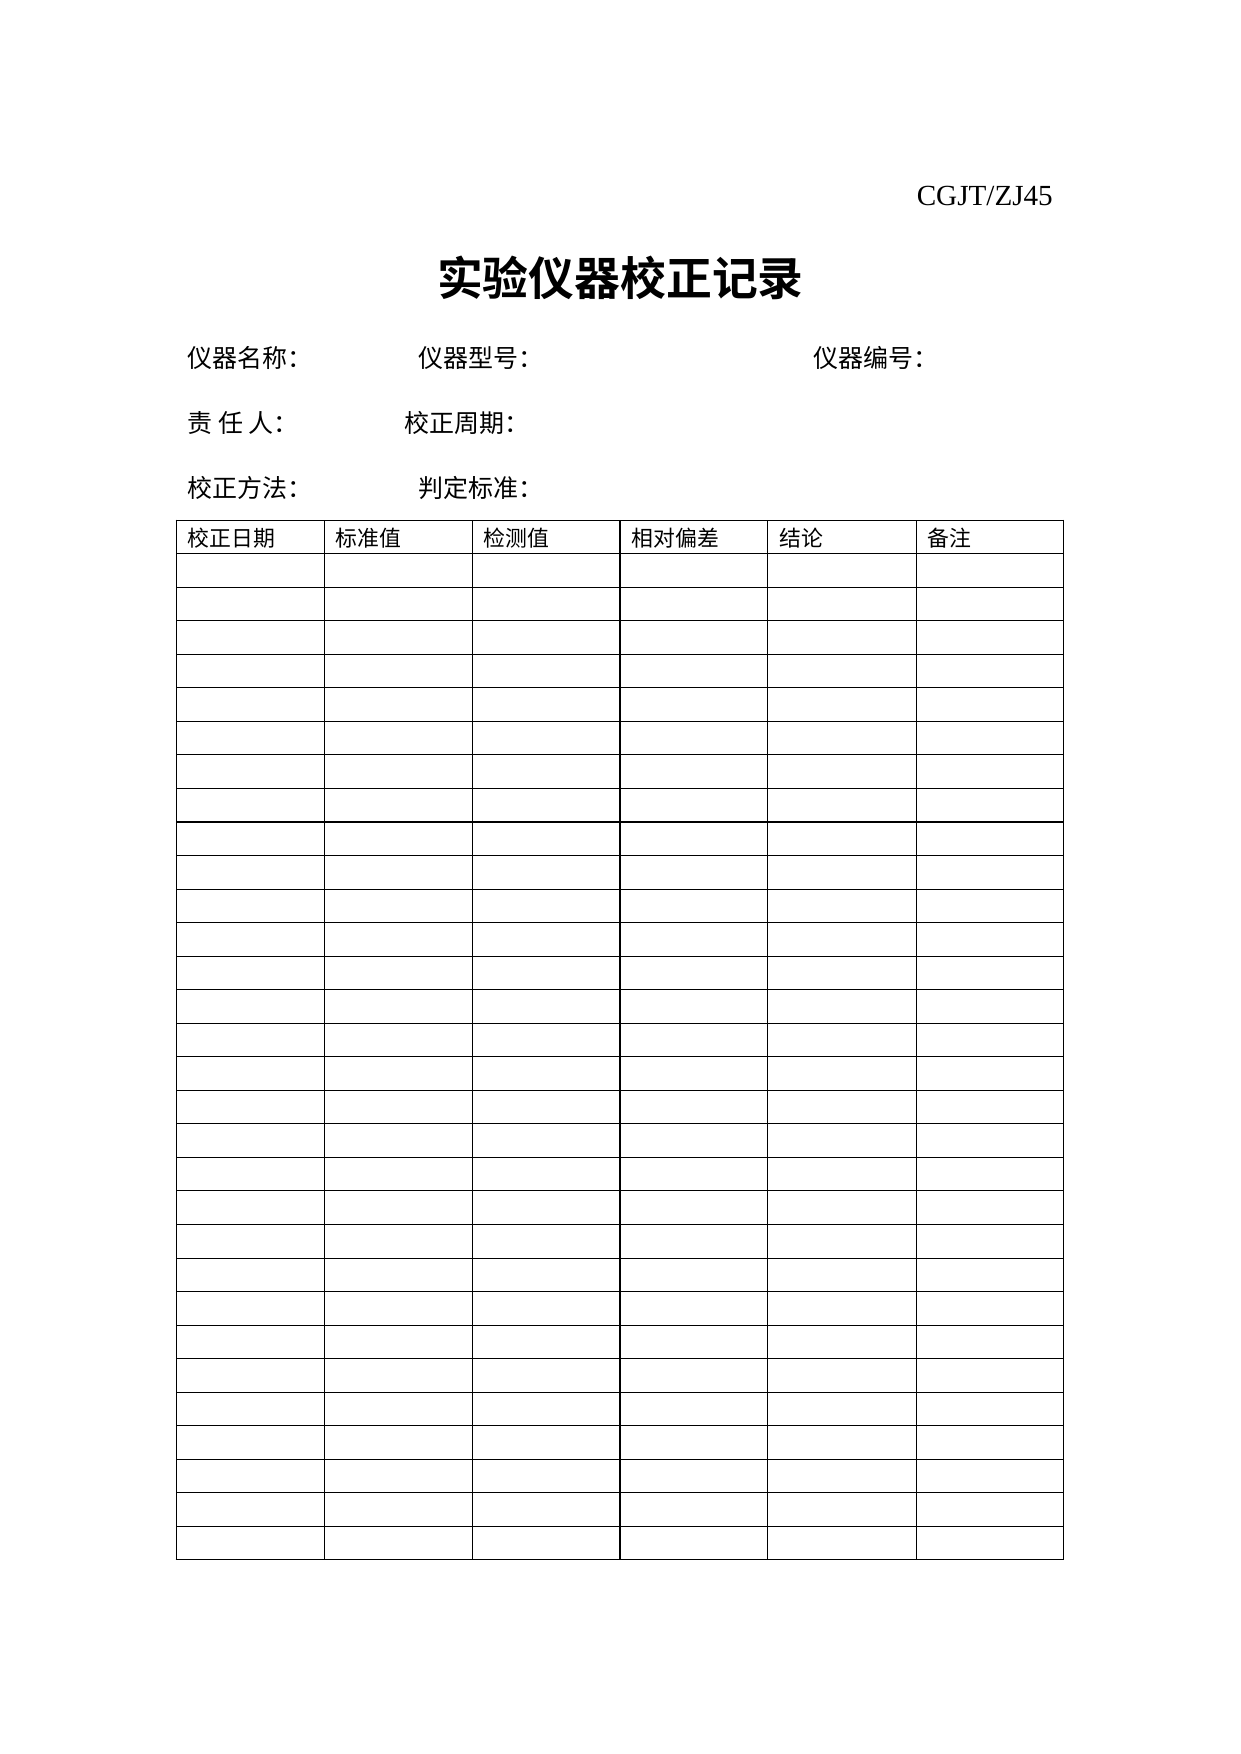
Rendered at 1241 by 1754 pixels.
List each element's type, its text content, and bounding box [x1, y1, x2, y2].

table_cell [621, 1191, 767, 1224]
table_cell [325, 1091, 472, 1123]
table_cell [917, 1259, 1063, 1291]
table_cell [177, 1259, 324, 1291]
table_cell [621, 1158, 767, 1190]
text 仪器名称： 仪器型号： 仪器编号： [187, 324, 1053, 389]
table_cell [177, 1292, 324, 1324]
table_cell [621, 621, 767, 654]
table_header 结论 [768, 521, 916, 553]
text 责 任 人： 校正周期： [187, 389, 1053, 454]
table_cell [768, 1259, 916, 1291]
table_cell [768, 890, 916, 922]
table_cell [473, 1091, 619, 1123]
table_cell [768, 1393, 916, 1425]
table_cell [177, 722, 324, 754]
table_cell [473, 890, 619, 922]
table_cell [768, 957, 916, 989]
table_cell [917, 1460, 1063, 1492]
table_cell [473, 655, 619, 687]
table_cell [917, 1091, 1063, 1123]
table_cell [177, 755, 324, 788]
table_cell [473, 1057, 619, 1090]
table_cell [621, 923, 767, 956]
table_cell [177, 890, 324, 922]
table_cell [325, 588, 472, 620]
table_cell [325, 957, 472, 989]
table_cell [621, 823, 767, 855]
table_cell [621, 655, 767, 687]
table_cell [325, 1259, 472, 1291]
table_cell [473, 1292, 619, 1324]
table_cell [621, 957, 767, 989]
table_header 检测值 [473, 521, 619, 553]
table_cell [768, 655, 916, 687]
table_cell [473, 1527, 619, 1559]
table_cell [325, 755, 472, 788]
table_cell [177, 588, 324, 620]
table_header 标准值 [325, 521, 472, 553]
table_cell [917, 1292, 1063, 1324]
table_cell [917, 621, 1063, 654]
table_cell [473, 1024, 619, 1056]
table_cell [621, 1527, 767, 1559]
table_cell [325, 1426, 472, 1459]
table_cell [768, 923, 916, 956]
table_cell [621, 1024, 767, 1056]
table_cell [325, 722, 472, 754]
table_cell [177, 1326, 324, 1358]
table_cell [325, 1158, 472, 1190]
table_cell [325, 621, 472, 654]
table_cell [768, 1124, 916, 1157]
table_cell [325, 856, 472, 888]
table_cell [177, 990, 324, 1023]
table_cell [917, 554, 1063, 587]
table_cell [917, 990, 1063, 1023]
table_cell [768, 1460, 916, 1492]
table_cell [177, 823, 324, 855]
table_cell [917, 923, 1063, 956]
table_cell [473, 1359, 619, 1392]
table_cell [177, 621, 324, 654]
table_cell [177, 1225, 324, 1257]
table_cell [177, 1024, 324, 1056]
table_cell [473, 588, 619, 620]
table_cell [621, 890, 767, 922]
table_cell [177, 789, 324, 821]
table_cell [917, 755, 1063, 788]
table_cell [473, 1393, 619, 1425]
table_cell [621, 1426, 767, 1459]
table_cell [768, 1057, 916, 1090]
table_cell [621, 1091, 767, 1123]
table_cell [621, 1057, 767, 1090]
table_cell [621, 1393, 767, 1425]
table_header 校正日期 [177, 521, 324, 553]
table_cell [917, 957, 1063, 989]
table_cell [473, 1124, 619, 1157]
table_cell [325, 890, 472, 922]
table_cell [325, 688, 472, 721]
table_cell [177, 923, 324, 956]
table_cell [177, 957, 324, 989]
table_cell [768, 823, 916, 855]
table_cell [325, 1359, 472, 1392]
table_cell [917, 1225, 1063, 1257]
table_cell [621, 1225, 767, 1257]
table_cell [768, 1527, 916, 1559]
table_cell [473, 722, 619, 754]
table_cell [768, 1158, 916, 1190]
table_cell [621, 755, 767, 788]
table_cell [177, 856, 324, 888]
table_cell [917, 1191, 1063, 1224]
table_cell [177, 1191, 324, 1224]
table_cell [473, 1493, 619, 1526]
table_cell [325, 823, 472, 855]
text 实验仪器校正记录 [187, 227, 1053, 324]
table_cell [325, 655, 472, 687]
table_cell [917, 588, 1063, 620]
table_cell [917, 1393, 1063, 1425]
table_cell [768, 1359, 916, 1392]
table_cell [768, 789, 916, 821]
table_cell [473, 990, 619, 1023]
table_cell [177, 1124, 324, 1157]
table_cell [325, 1292, 472, 1324]
table_cell [768, 1091, 916, 1123]
table_cell [325, 1326, 472, 1358]
table_cell [325, 1460, 472, 1492]
table_cell [325, 1024, 472, 1056]
table_cell [473, 1158, 619, 1190]
table_cell [768, 554, 916, 587]
table_cell [768, 856, 916, 888]
table_cell [325, 1124, 472, 1157]
table_cell [917, 1359, 1063, 1392]
table_cell [473, 688, 619, 721]
table_cell [473, 789, 619, 821]
text CGJT/ZJ45 [187, 162, 1053, 227]
table_cell [768, 621, 916, 654]
table_cell [177, 554, 324, 587]
table_cell [917, 890, 1063, 922]
table_cell [768, 1191, 916, 1224]
table_cell [473, 1225, 619, 1257]
table_cell [473, 621, 619, 654]
table_cell [917, 1124, 1063, 1157]
table_cell [621, 1326, 767, 1358]
table_cell [917, 789, 1063, 821]
table_cell [917, 1158, 1063, 1190]
table_cell [325, 1191, 472, 1224]
table_cell [621, 1460, 767, 1492]
table_cell [917, 655, 1063, 687]
table_cell [917, 1326, 1063, 1358]
table_cell [621, 1124, 767, 1157]
table_cell [917, 1426, 1063, 1459]
table_cell [621, 1359, 767, 1392]
table_cell [768, 1292, 916, 1324]
table_cell [473, 823, 619, 855]
table_cell [177, 1091, 324, 1123]
table_cell [621, 789, 767, 821]
table_cell [768, 755, 916, 788]
table_cell [177, 1057, 324, 1090]
table_cell [917, 722, 1063, 754]
table_cell [621, 688, 767, 721]
table_cell [917, 1057, 1063, 1090]
table_cell [473, 1191, 619, 1224]
table_cell [473, 923, 619, 956]
table_cell [177, 1393, 324, 1425]
table_cell [325, 1225, 472, 1257]
table_cell [177, 688, 324, 721]
table_cell [325, 1527, 472, 1559]
table_cell [768, 588, 916, 620]
table_cell [917, 1493, 1063, 1526]
table_cell [473, 1460, 619, 1492]
table_cell [768, 1024, 916, 1056]
table_cell [473, 755, 619, 788]
table_cell [917, 688, 1063, 721]
table_cell [768, 722, 916, 754]
table_cell [621, 856, 767, 888]
table_cell [621, 722, 767, 754]
table_cell [473, 554, 619, 587]
table_cell [325, 1393, 472, 1425]
table_cell [768, 1326, 916, 1358]
table_cell [917, 1024, 1063, 1056]
table_cell [177, 1527, 324, 1559]
table_cell [325, 990, 472, 1023]
table_header 备注 [917, 521, 1063, 553]
table_cell [177, 655, 324, 687]
table_cell [621, 1292, 767, 1324]
table_cell [621, 990, 767, 1023]
table_cell [621, 588, 767, 620]
table_cell [177, 1158, 324, 1190]
table_cell [768, 1493, 916, 1526]
table_cell [473, 1326, 619, 1358]
table_cell [177, 1460, 324, 1492]
table_cell [917, 1527, 1063, 1559]
table_cell [473, 1259, 619, 1291]
table_cell [621, 1259, 767, 1291]
table_cell [325, 1057, 472, 1090]
table_cell [768, 688, 916, 721]
table_cell [917, 823, 1063, 855]
table_header 相对偏差 [621, 521, 767, 553]
table_cell [621, 1493, 767, 1526]
table_cell [768, 990, 916, 1023]
table_cell [917, 856, 1063, 888]
table_cell [177, 1359, 324, 1392]
table_cell [325, 923, 472, 956]
table_cell [473, 856, 619, 888]
text 校正方法： 判定标准： [187, 454, 1053, 519]
table_cell [325, 789, 472, 821]
table_cell [325, 554, 472, 587]
table_cell [768, 1426, 916, 1459]
table_cell [473, 957, 619, 989]
table_cell [177, 1426, 324, 1459]
table_cell [768, 1225, 916, 1257]
table_cell [325, 1493, 472, 1526]
table_cell [177, 1493, 324, 1526]
table_cell [473, 1426, 619, 1459]
table_cell [621, 554, 767, 587]
